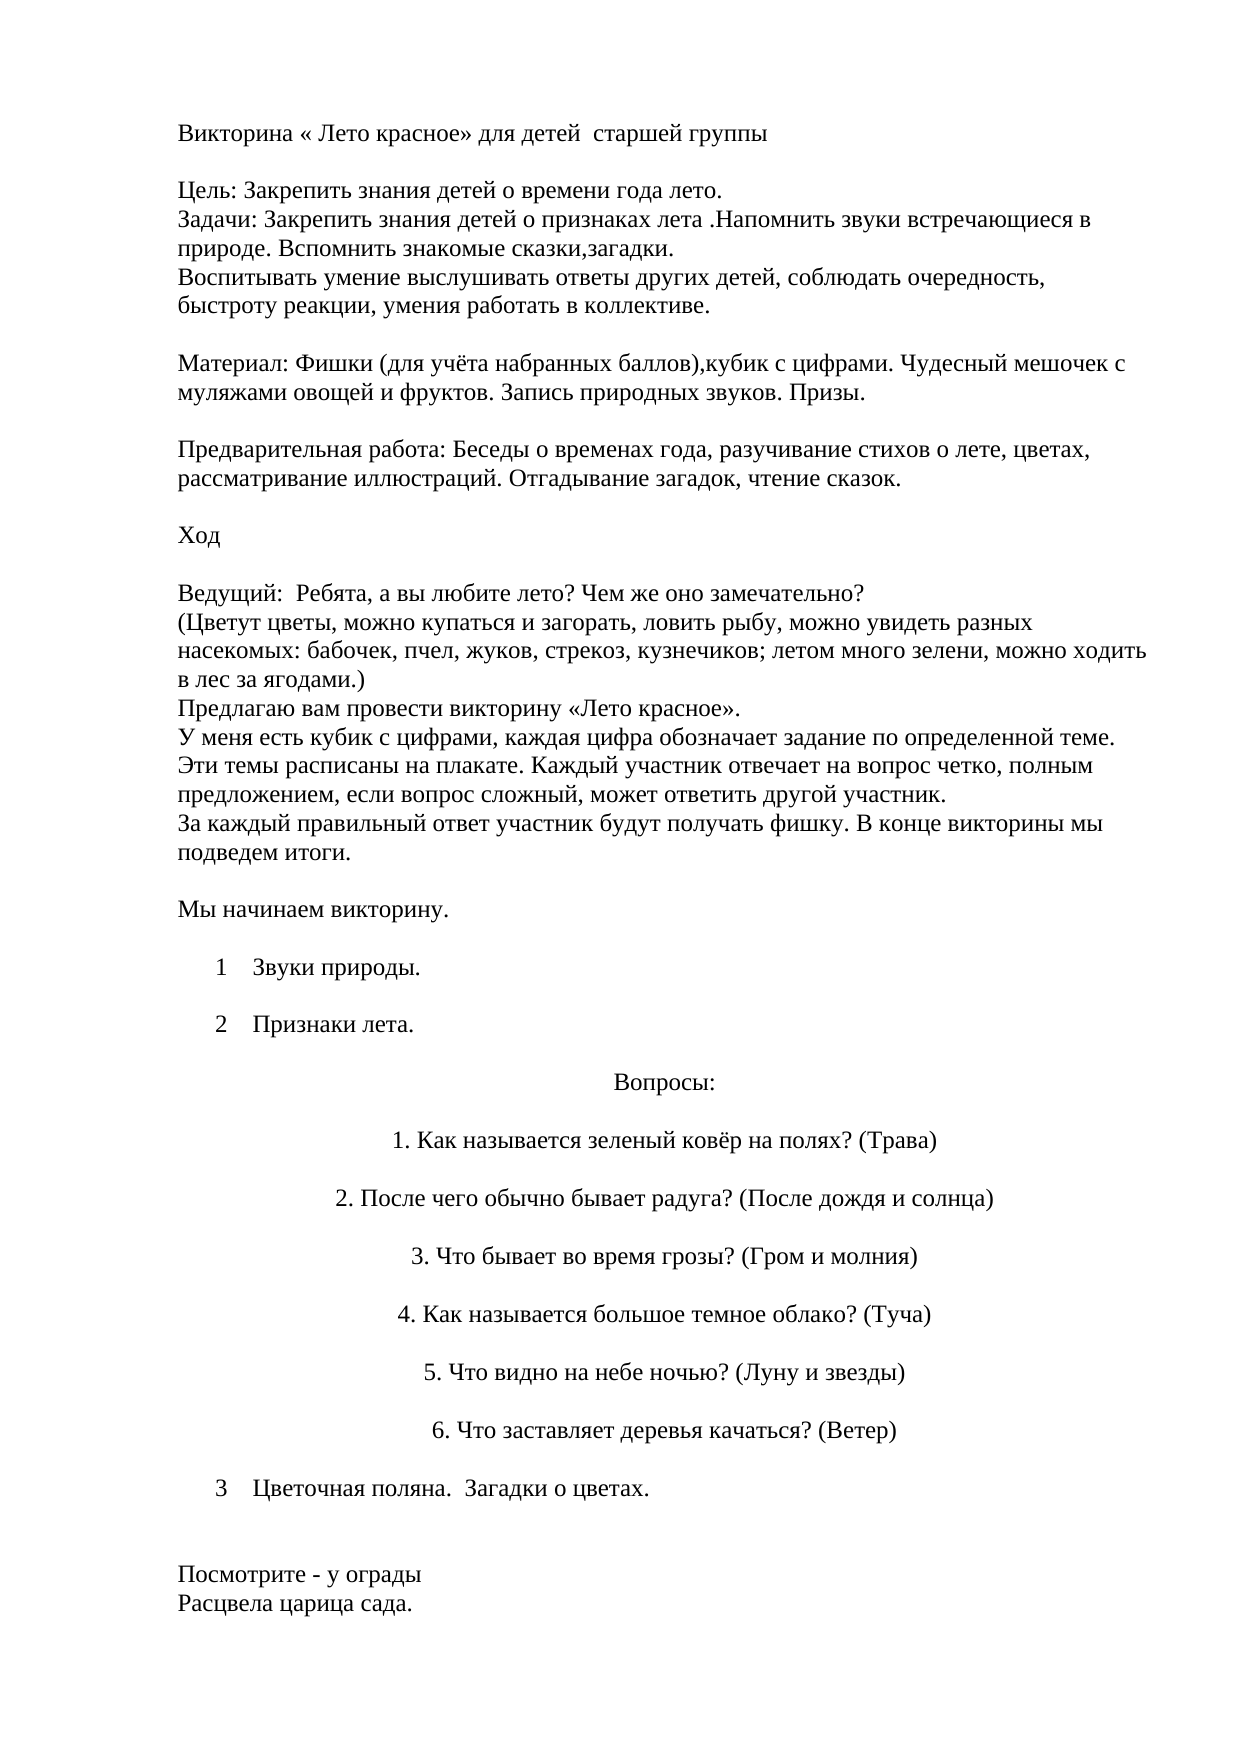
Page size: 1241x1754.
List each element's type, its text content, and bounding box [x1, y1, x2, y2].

text Расцвела царица сада. [177, 1588, 1152, 1617]
text 6. Что заставляет деревья качаться? (Ветер) [177, 1415, 1152, 1443]
text 1. Как называется зеленый ковёр на полях? (Трава) [177, 1125, 1152, 1154]
text Викторина « Лето красное» для детей старшей группы [177, 118, 1152, 147]
text 2. После чего обычно бывает радуга? (После дождя и солнца) [177, 1183, 1152, 1212]
text За каждый правильный ответ участник будут получать фишку. В конце викторины мы подведем итоги. Мы начинаем викторину. [177, 808, 1152, 923]
text 3. Что бывает во время грозы? (Гром и молния) [177, 1241, 1152, 1270]
text 5. Что видно на небе ночью? (Луну и звезды) [177, 1357, 1152, 1386]
text Вопросы: [177, 1067, 1152, 1096]
text 4. Как называется большое темное облако? (Туча) [177, 1299, 1152, 1328]
list Звуки природы. [215, 952, 1152, 981]
list Цветочная поляна. Загадки о цветах. [215, 1473, 1152, 1501]
text Цель: Закрепить знания детей о времени года лето. [177, 176, 1152, 204]
text Воспитывать умение выслушивать ответы других детей, соблюдать очередность, быстроту реакции, умения работать в коллективе. [177, 262, 1152, 319]
text Посмотрите - у ограды [177, 1559, 1152, 1588]
list Признаки лета. [215, 1009, 1152, 1038]
text Материал: Фишки (для учёта набранных баллов),кубик с цифрами. Чудесный мешочек с муляжами овощей и фруктов. Запись природных звуков. Призы. Предварительная работа: Беседы о временах года, разучивание стихов о лете, цветах, рассматривание иллюстраций. Отгадывание загадок, чтение сказок. Ход Ведущий: Ребята, а вы любите лето? Чем же оно замечательно? (Цветут цветы, можно купаться и загорать, ловить рыбу, можно увидеть разных насекомых: бабочек, пчел, жуков, стрекоз, кузнечиков; летом много зелени, можно ходить в лес за ягодами.) Предлагаю вам провести викторину «Лето красное». [177, 348, 1152, 722]
text Задачи: Закрепить знания детей о признаках лета .Напомнить звуки встречающиеся в природе. Вспомнить знакомые сказки,загадки. [177, 204, 1152, 262]
text У меня есть кубик с цифрами, каждая цифра обозначает задание по определенной теме. Эти темы расписаны на плакате. Каждый участник отвечает на вопрос четко, полным предложением, если вопрос сложный, может ответить другой участник. [177, 722, 1152, 808]
